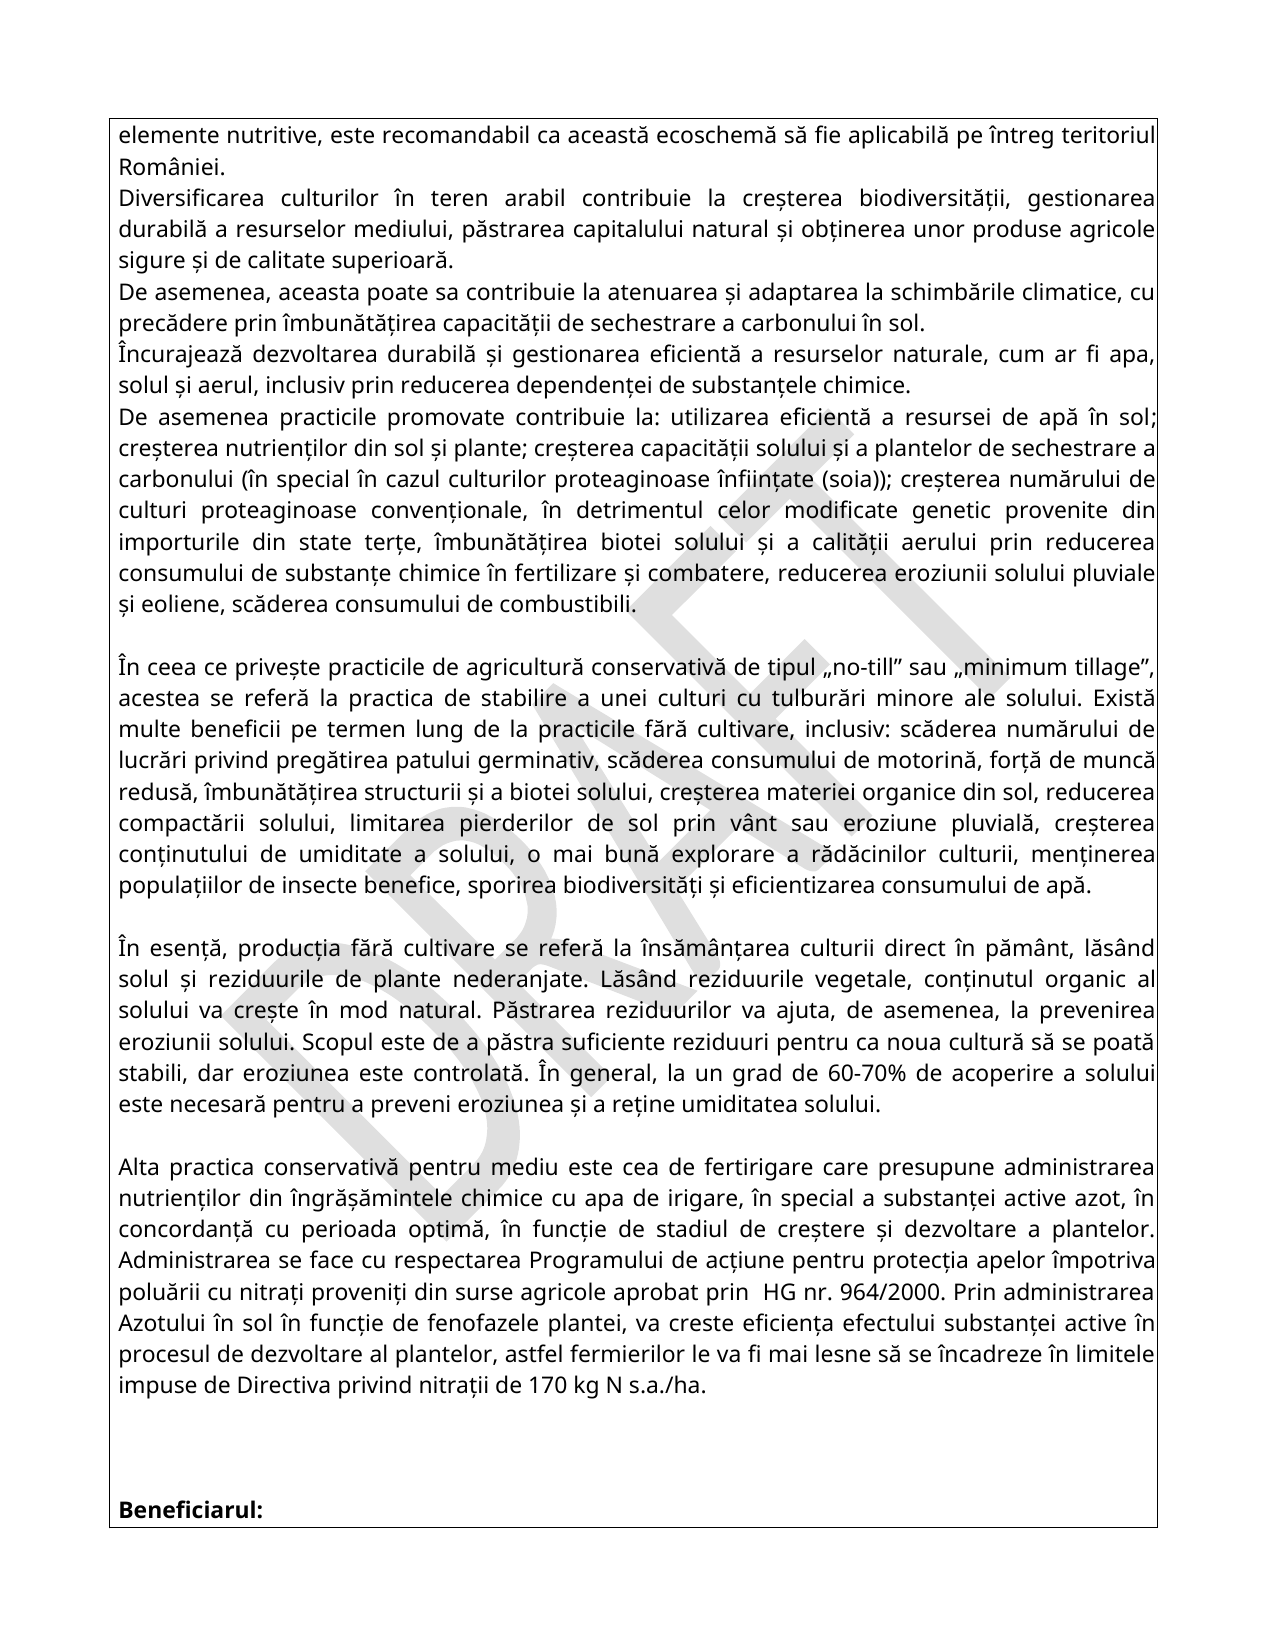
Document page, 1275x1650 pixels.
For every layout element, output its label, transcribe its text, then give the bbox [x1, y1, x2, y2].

text În esență, producția fără cultivare se referă la însămânțarea culturii direct în pământ, lăsând solul și reziduurile de plante nederanjate. Lăsând reziduurile vegetale, conținutul organic al solului va crește în mod natural. Păstrarea reziduurilor va ajuta, de asemenea, la prevenirea eroziunii solului. Scopul este de a păstra suficiente reziduuri pentru ca noua cultură să se poată stabili, dar eroziunea este controlată. În general, la un grad de 60-70% de acoperire a solului este necesară pentru a preveni eroziunea și a reține umiditatea solului. [118, 932, 1157, 1119]
text De asemenea, aceasta poate sa contribuie la atenuarea și adaptarea la schimbările climatice, cu precădere prin îmbunătățirea capacității de sechestrare a carbonului în sol. [118, 275, 1157, 338]
text Alta practica conservativă pentru mediu este cea de fertirigare care presupune administrarea nutrienților din îngrășămintele chimice cu apa de irigare, în special a substanței active azot, în concordanță cu perioada optimă, în funcție de stadiul de creștere și dezvoltare a plantelor. Administrarea se face cu respectarea Programului de acțiune pentru protecția apelor împotriva poluării cu nitrați proveniți din surse agricole aprobat prin HG nr. 964/2000. Prin administrarea Azotului în sol în funcție de fenofazele plantei, va creste eficiența efectului substanței active în procesul de dezvoltare al plantelor, astfel fermierilor le va fi mai lesne să se încadreze în limitele impuse de Directiva privind nitrații de 170 kg N s.a./ha. [118, 1150, 1157, 1400]
text De asemenea practicile promovate contribuie la: utilizarea eficientă a resursei de apă în sol; creșterea nutrienților din sol și plante; creșterea capacității solului și a plantelor de sechestrare a carbonului (în special în cazul culturilor proteaginoase înființate (soia)); creșterea numărului de culturi proteaginoase convenționale, în detrimentul celor modificate genetic provenite din importurile din state terțe, îmbunătățirea biotei solului și a calității aerului prin reducerea consumului de substanțe chimice în fertilizare și combatere, reducerea eroziunii solului pluviale și eoliene, scăderea consumului de combustibili. [118, 400, 1157, 619]
text Încurajează dezvoltarea durabilă și gestionarea eficientă a resurselor naturale, cum ar fi apa, solul și aerul, inclusiv prin reducerea dependenței de substanțele chimice. [118, 338, 1157, 400]
text Beneficiarul: [110, 1493, 1157, 1527]
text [110, 119, 1157, 182]
text În ceea ce privește practicile de agricultură conservativă de tipul „no-till” sau „minimum tillage”, acestea se referă la practica de stabilire a unei culturi cu tulburări minore ale solului. Există multe beneficii pe termen lung de la practicile fără cultivare, inclusiv: scăderea numărului de lucrări privind pregătirea patului germinativ, scăderea consumului de motorină, forță de muncă redusă, îmbunătățirea structurii și a biotei solului, creșterea materiei organice din sol, reducerea compactării solului, limitarea pierderilor de sol prin vânt sau eroziune pluvială, creșterea conținutului de umiditate a solului, o mai bună explorare a rădăcinilor culturii, menținerea populațiilor de insecte benefice, sporirea biodiversități și eficientizarea consumului de apă. [118, 650, 1157, 900]
text Diversificarea culturilor în teren arabil contribuie la creșterea biodiversității, gestionarea durabilă a resurselor mediului, păstrarea capitalului natural și obținerea unor produse agricole sigure și de calitate superioară. [118, 182, 1157, 275]
